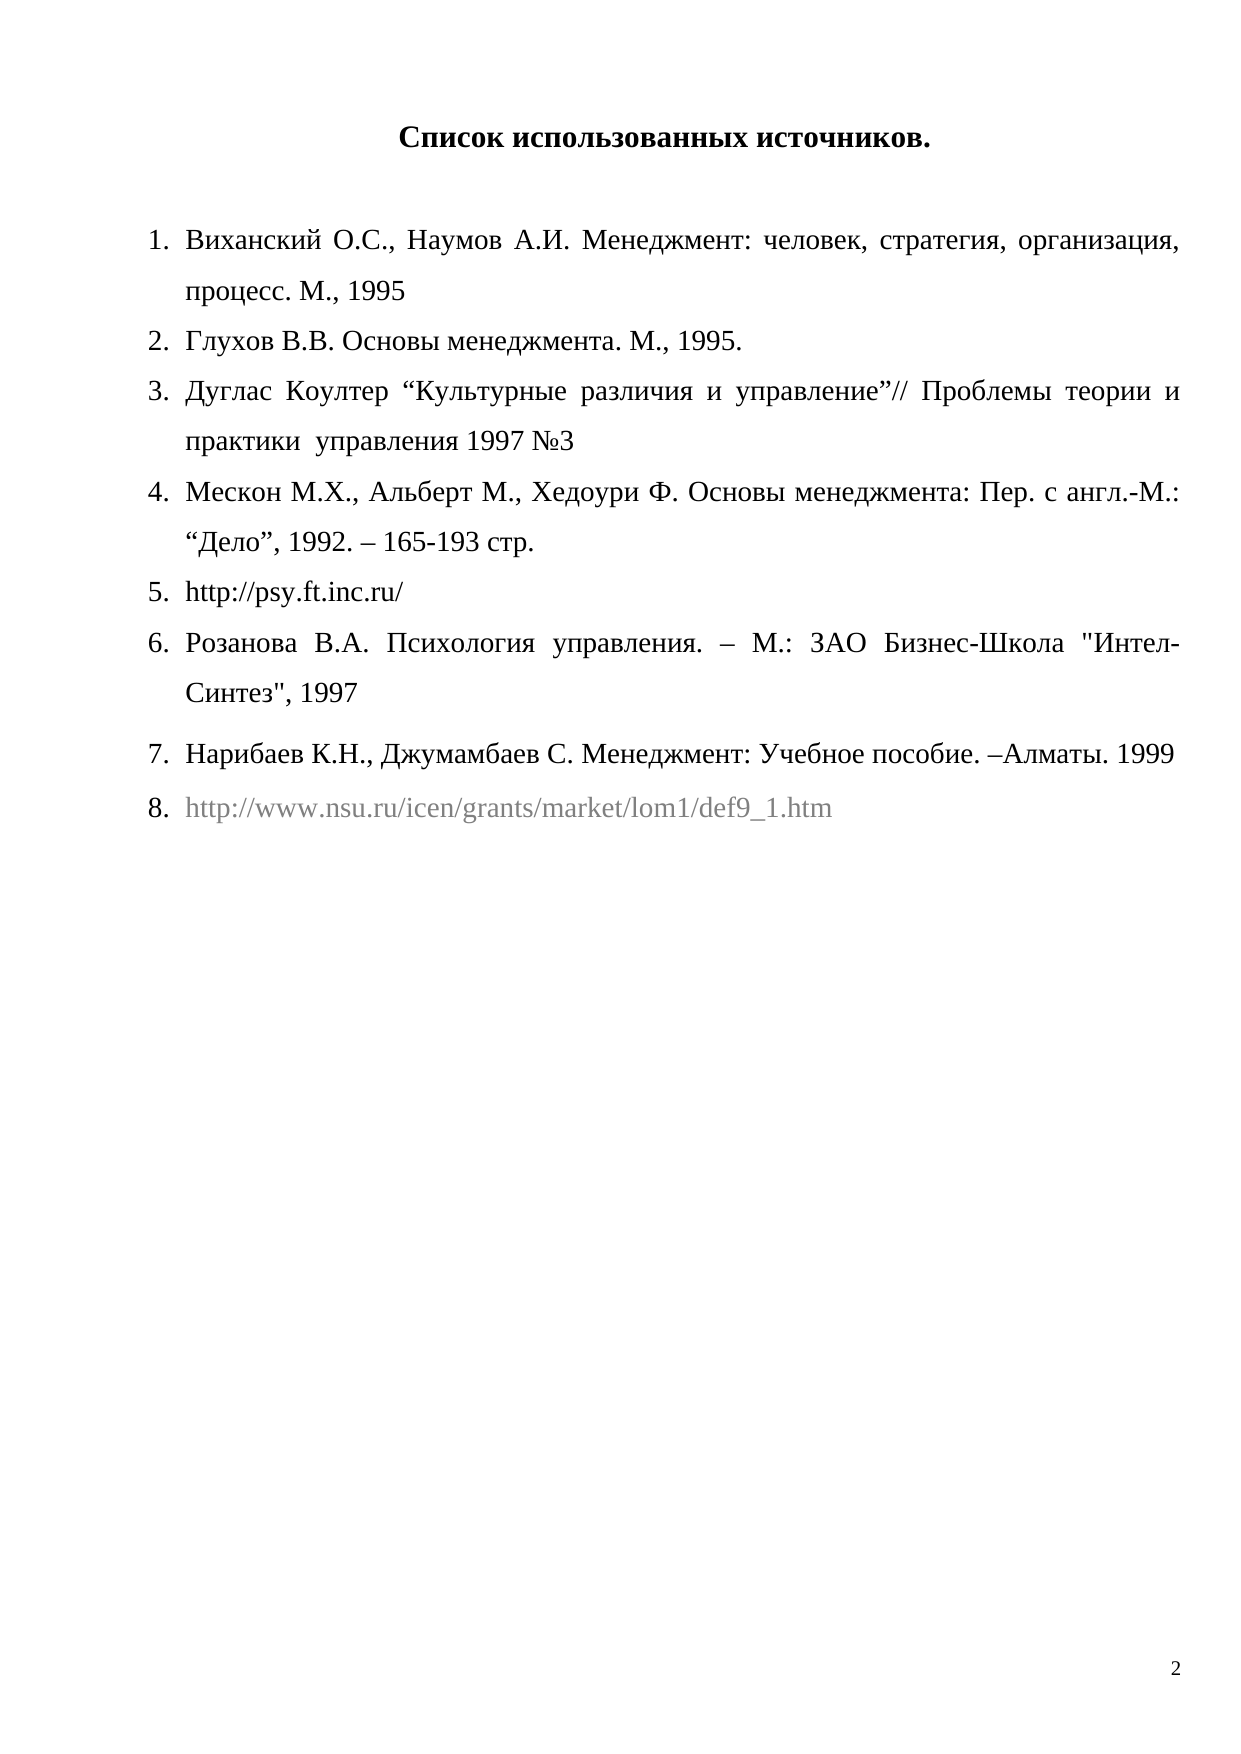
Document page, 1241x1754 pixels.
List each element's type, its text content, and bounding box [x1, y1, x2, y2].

list Нарибаев К.Н., Джумамбаев С. Менеджмент: Учебное пособие. –Алматы. 1999 [148, 736, 1181, 769]
list http://www.nsu.ru/icen/grants/market/lom1/def9_1.htm [148, 790, 1181, 852]
list Виханский О.С., Наумов А.И. Менеджмент: человек, стратегия, организация, процесс. М., 1995 [148, 222, 1181, 306]
list http://psy.ft.inc.ru/ [148, 574, 1181, 608]
list Розанова В.А. Психология управления. – М.: ЗАО Бизнес-Школа "Интел-Синтез", 1997 [148, 625, 1181, 709]
list Дуглас Коултер “Культурные различия и управление”// Проблемы теории и практики управления 1997 №3 [148, 373, 1181, 457]
list Глухов В.В. Основы менеджмента. М., 1995. [148, 323, 1181, 356]
list Мескон М.Х., Альберт М., Хедоури Ф. Основы менеджмента: Пер. с англ.-М.: “Дело”, 1992. – 165-193 стр. [148, 474, 1181, 558]
text Список использованных источников. [148, 118, 1181, 154]
